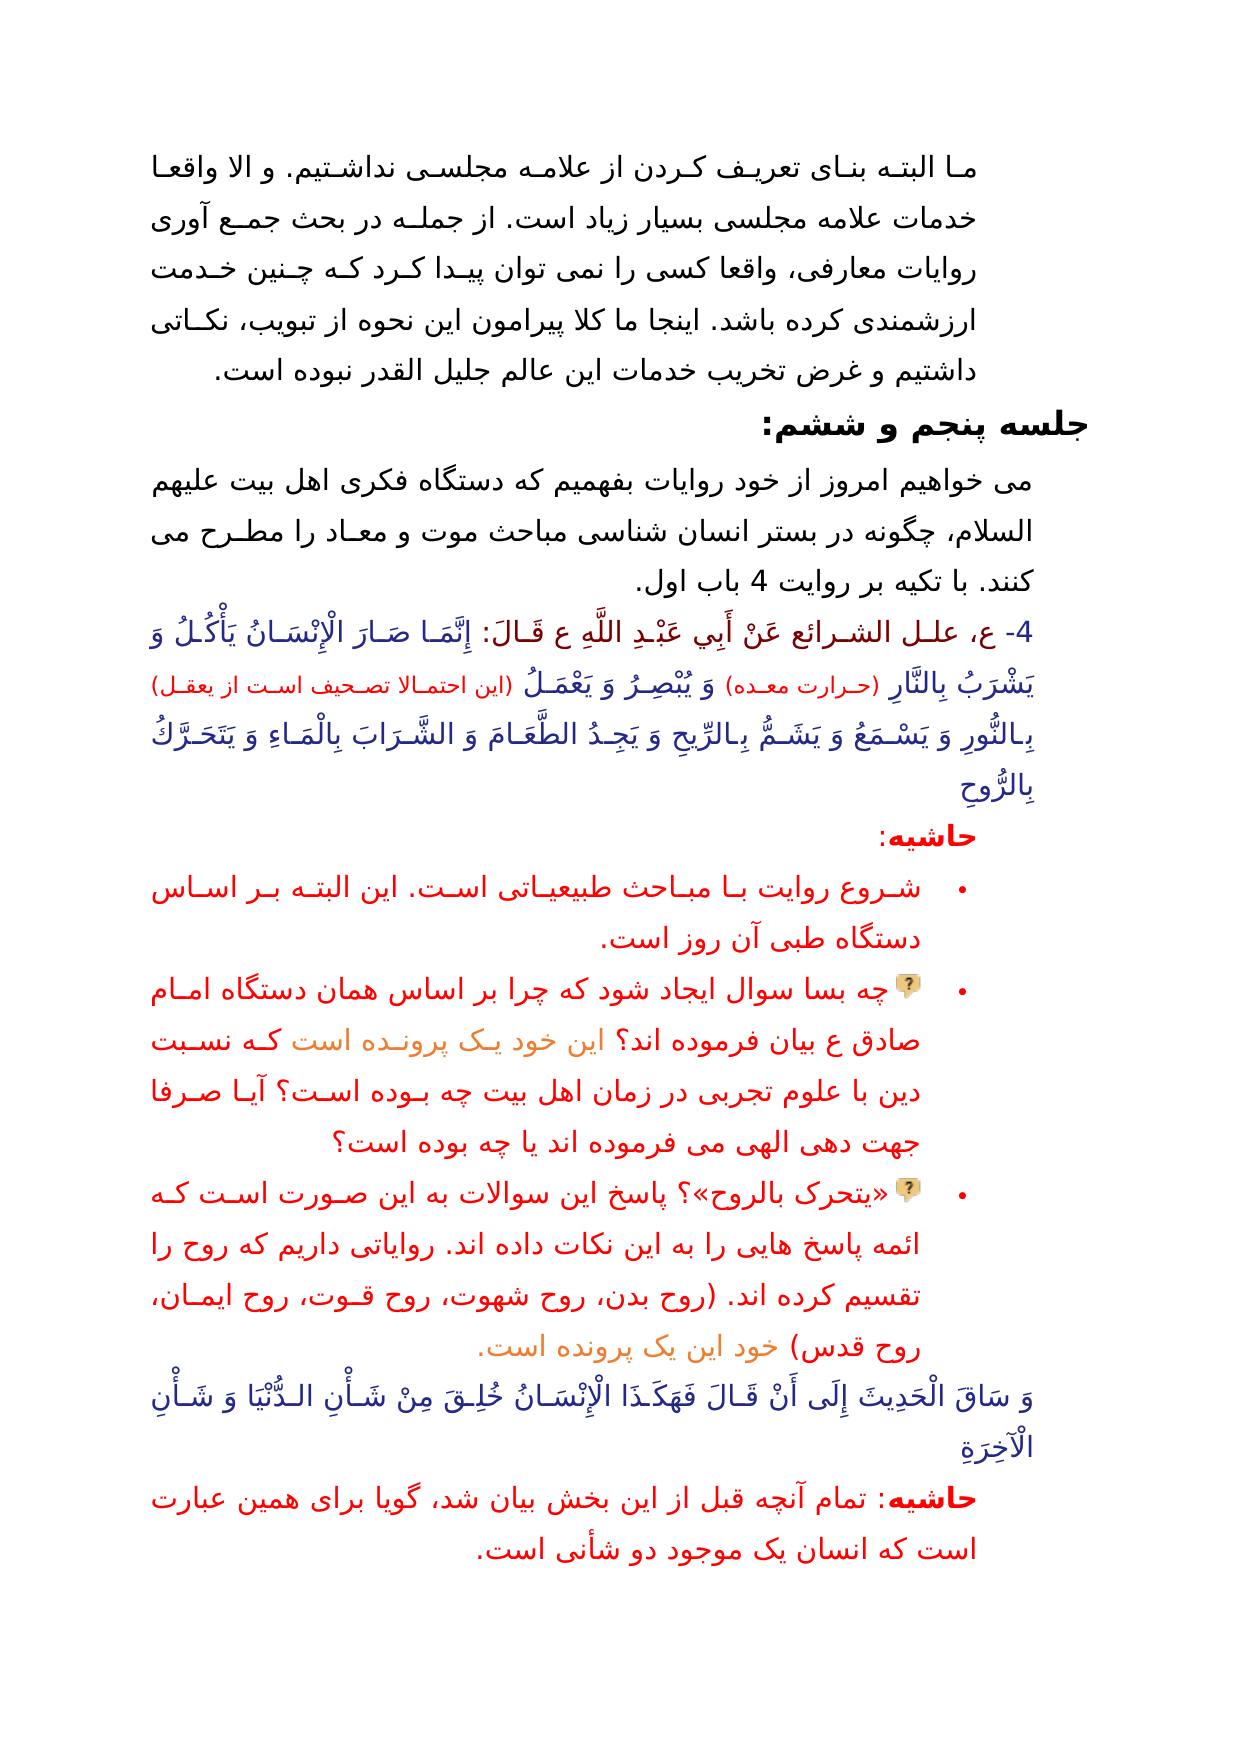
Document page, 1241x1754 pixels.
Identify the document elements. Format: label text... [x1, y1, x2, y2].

list چه بسا سوال ایجاد شود که چرا بر اساس همان دستگاه امام صادق ع بیان فرموده اند؟ این خود یک پرونده است که نسبت دین با علوم تجربی در زمان اهل بیت چه بوده است؟ آیا صرفا جهت دهی الهی می فرموده اند یا چه بوده است؟ [150, 972, 959, 1159]
text 4- ع، علل الشرائع عَنْ أَبِي عَبْدِ اللَّهِ ع قَالَ: إِنَّمَا صَارَ الْإِنْسَانُ يَأْكُلُ وَ يَشْرَبُ بِالنَّارِ (حرارت معده) وَ يُبْصِرُ وَ يَعْمَلُ (این احتمالا تصحیف است از یعقل) بِالنُّورِ وَ يَسْمَعُ وَ يَشَمُّ بِالرِّيحِ وَ يَجِدُ الطَّعَامَ وَ الشَّرَابَ بِالْمَاءِ وَ يَتَحَرَّكُ بِالرُّوحِ [150, 616, 1034, 802]
picture [895, 1177, 922, 1204]
text ما البته بنای تعریف کردن از علامه مجلسی نداشتیم. و الا واقعا خدمات علامه مجلسی بسیار زیاد است. از جمله در بحث جمع آوری روایات معارفی، واقعا کسی را نمی توان پیدا کرد که چنین خدمت ارزشمندی کرده باشد. اینجا ما کلا پیرامون این نحوه از تبویب، نکاتی داشتیم و غرض تخریب خدمات این عالم جلیل القدر نبوده است. [150, 150, 978, 388]
text وَ سَاقَ الْحَدِيثَ إِلَى أَنْ قَالَ فَهَكَذَا الْإِنْسَانُ خُلِقَ مِنْ شَأْنِ الدُّنْيَا وَ شَأْنِ الْآخِرَةِ [150, 1380, 1034, 1465]
text جلسه پنجم و ششم: [150, 405, 1090, 443]
list «یتحرک بالروح»؟ پاسخ این سوالات به این صورت است که ائمه پاسخ هایی را به این نکات داده اند. روایاتی داریم که روح را تقسیم کرده اند. (روح بدن، روح شهوت، روح قوت، روح ایمان، روح قدس) خود این یک پرونده است. [150, 1176, 959, 1363]
picture [895, 973, 922, 1000]
text حاشیه: [150, 819, 978, 853]
list شروع روایت با مباحث طبیعیاتی است. این البته بر اساس دستگاه طبی آن روز است. [150, 870, 959, 955]
text حاشیه: تمام آنچه قبل از این بخش بیان شد، گویا برای همین عبارت است که انسان یک موجود دو شأنی است. [150, 1482, 978, 1567]
text می خواهیم امروز از خود روایات بفهمیم که دستگاه فکری اهل بیت علیهم السلام، چگونه در بستر انسان شناسی مباحث موت و معاد را مطرح می کنند. با تکیه بر روایت 4 باب اول. [150, 463, 1034, 599]
